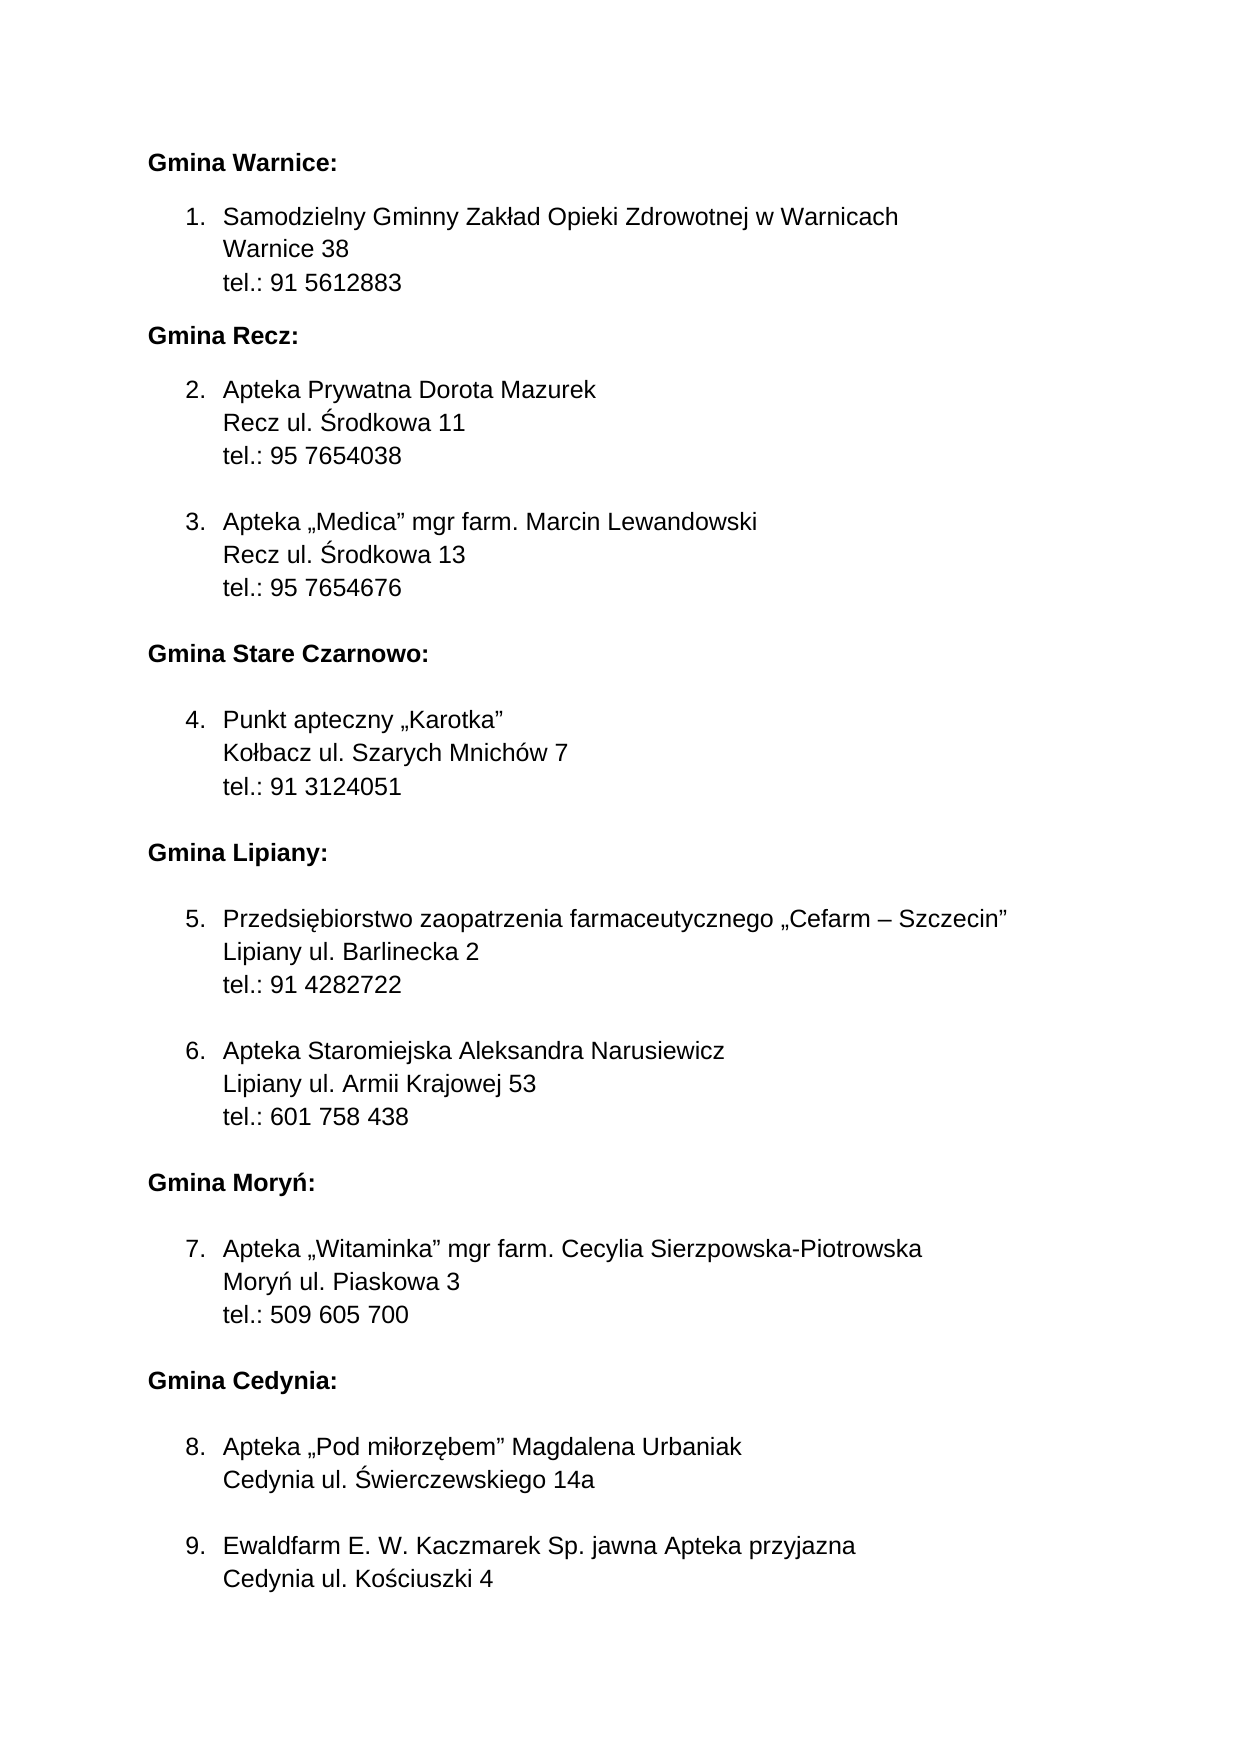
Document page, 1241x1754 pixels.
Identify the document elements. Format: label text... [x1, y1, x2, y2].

text Gmina Warnice: [148, 148, 1093, 176]
list Apteka „Witaminka” mgr farm. Cecylia Sierzpowska-Piotrowska [185, 1234, 1093, 1262]
list Cedynia ul. Świerczewskiego 14a [223, 1465, 1093, 1494]
list tel.: 91 3124051 [223, 771, 1093, 800]
list Apteka Staromiejska Aleksandra Narusiewicz [185, 1036, 1093, 1064]
list Punkt apteczny „Karotka” [185, 705, 1093, 734]
list Gmina Stare Czarnowo: [148, 639, 1093, 668]
list Recz ul. Środkowa 11 [223, 408, 1093, 437]
list tel.: 95 7654038 [223, 441, 1093, 470]
list Lipiany ul. Armii Krajowej 53 [223, 1069, 1093, 1097]
list Ewaldfarm E. W. Kaczmarek Sp. jawna Apteka przyjazna [185, 1531, 1093, 1560]
list Lipiany ul. Barlinecka 2 [223, 937, 1093, 965]
list tel.: 91 5612883 [223, 267, 1093, 296]
list tel.: 509 605 700 [223, 1300, 1093, 1328]
list Gmina Moryń: [148, 1168, 1093, 1196]
text Gmina Recz: [148, 321, 1093, 350]
list tel.: 601 758 438 [223, 1102, 1093, 1130]
list Moryń ul. Piaskowa 3 [223, 1267, 1093, 1296]
list Gmina Cedynia: [148, 1366, 1093, 1394]
list Apteka „Medica” mgr farm. Marcin Lewandowski [185, 507, 1093, 536]
list Cedynia ul. Kościuszki 4 [223, 1564, 1093, 1593]
list Apteka Prywatna Dorota Mazurek [185, 375, 1093, 404]
list tel.: 95 7654676 [223, 573, 1093, 602]
list Warnice 38 [223, 234, 1093, 263]
list Apteka „Pod miłorzębem” Magdalena Urbaniak [185, 1432, 1093, 1461]
list tel.: 91 4282722 [223, 969, 1093, 998]
list Kołbacz ul. Szarych Mnichów 7 [223, 738, 1093, 767]
list Przedsiębiorstwo zaopatrzenia farmaceutycznego „Cefarm – Szczecin” [185, 903, 1093, 932]
list Gmina Lipiany: [148, 837, 1093, 866]
list Recz ul. Środkowa 13 [223, 540, 1093, 569]
list Samodzielny Gminny Zakład Opieki Zdrowotnej w Warnicach [185, 201, 1093, 230]
